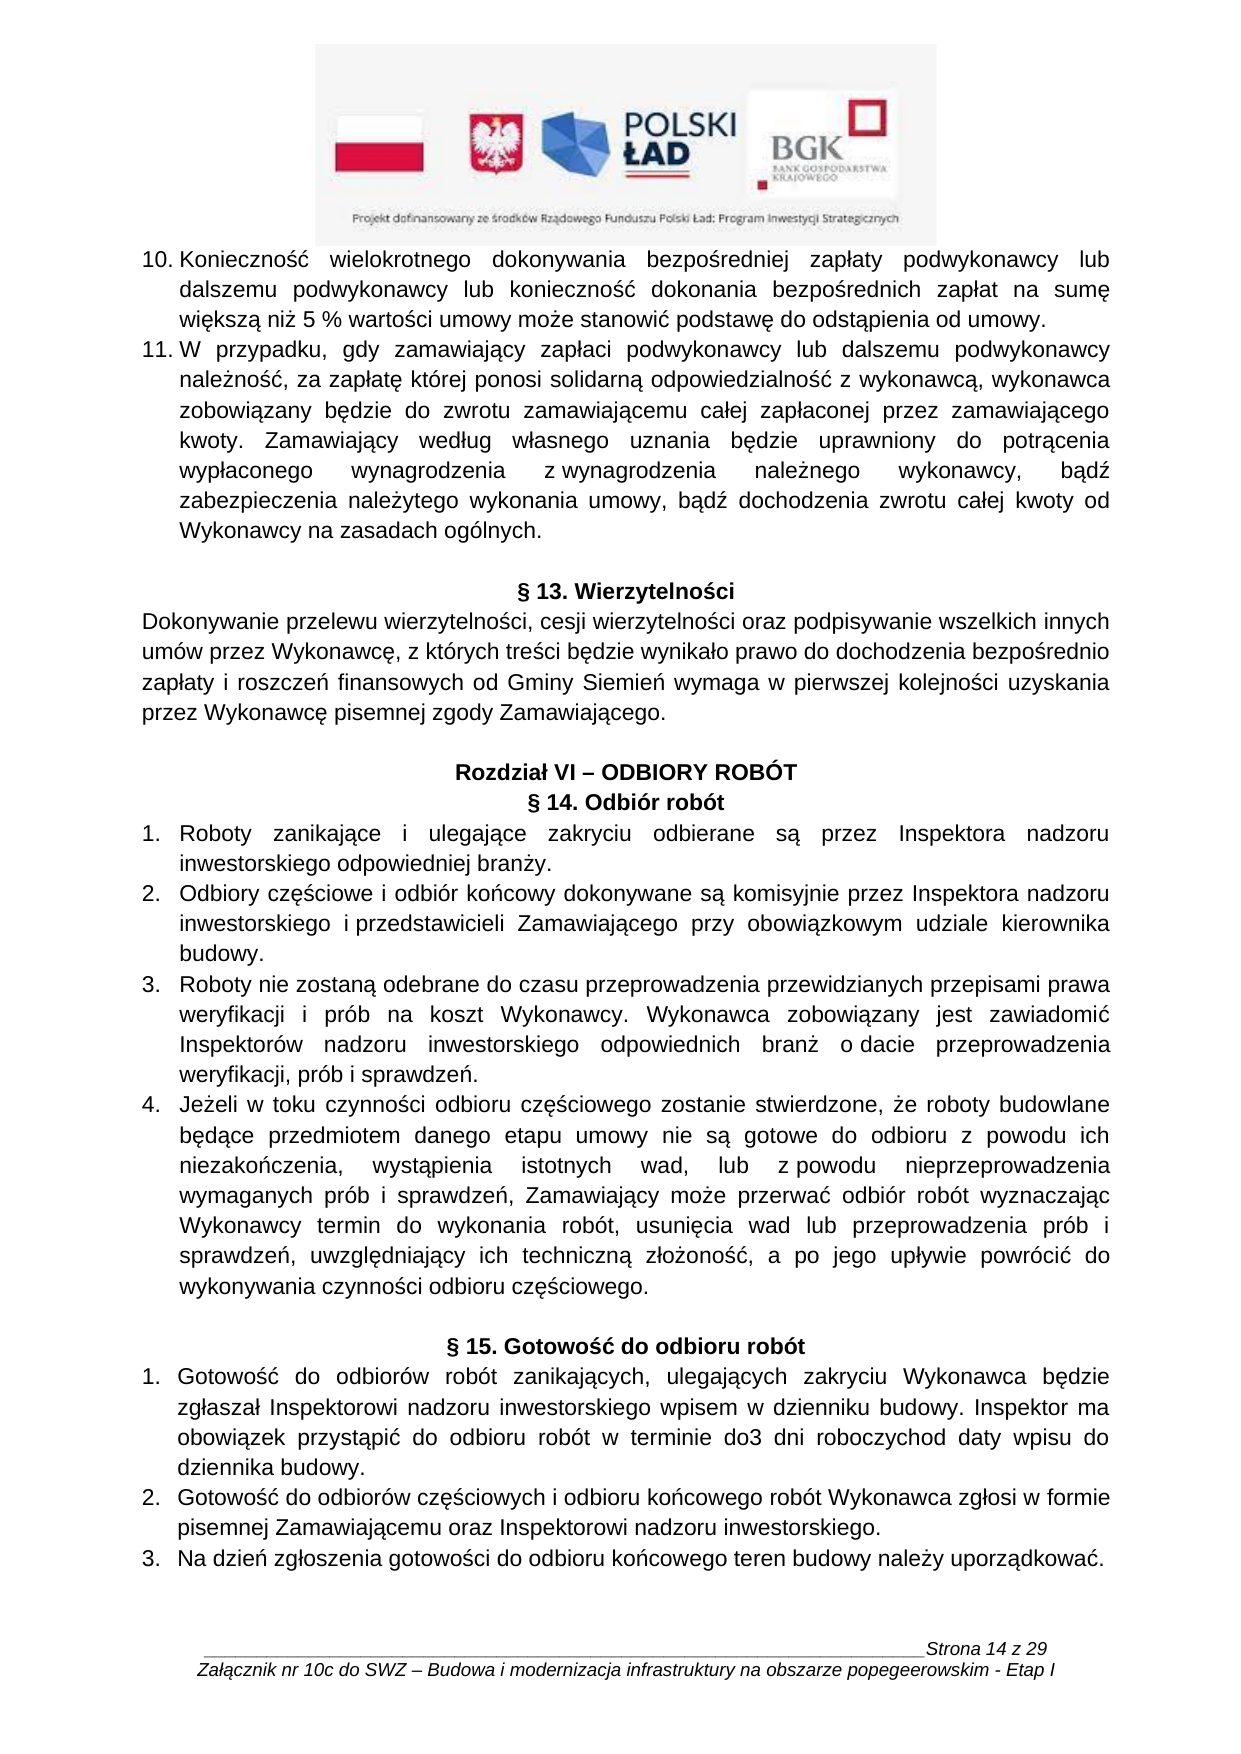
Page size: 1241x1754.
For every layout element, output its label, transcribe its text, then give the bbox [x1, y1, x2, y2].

list Gotowość do odbiorów częściowych i odbioru końcowego robót Wykonawca zgłosi w formie pisemnej Zamawiającemu oraz Inspektorowi nadzoru inwestorskiego. [142, 1484, 1110, 1541]
text Dokonywanie przelewu wierzytelności, cesji wierzytelności oraz podpisywanie wszelkich innych umów przez Wykonawcę, z których treści będzie wynikało prawo do dochodzenia bezpośrednio zapłaty i roszczeń finansowych od Gminy Siemień wymaga w pierwszej kolejności uzyskania przez Wykonawcę pisemnej zgody Zamawiającego. [142, 608, 1110, 725]
list Odbiory częściowe i odbiór końcowy dokonywane są komisyjnie przez Inspektora nadzoru inwestorskiego i przedstawicieli Zamawiającego przy obowiązkowym udziale kierownika budowy. [142, 880, 1110, 967]
list Jeżeli w toku czynności odbioru częściowego zostanie stwierdzone, że roboty budowlane będące przedmiotem danego etapu umowy nie są gotowe do odbioru z powodu ich niezakończenia, wystąpienia istotnych wad, lub z powodu nieprzeprowadzenia wymaganych prób i sprawdzeń, Zamawiający może przerwać odbiór robót wyznaczając Wykonawcy termin do wykonania robót, usunięcia wad lub przeprowadzenia prób i sprawdzeń, uwzględniający ich techniczną złożoność, a po jego upływie powrócić do wykonywania czynności odbioru częściowego. [142, 1091, 1110, 1299]
list Gotowość do odbiorów robót zanikających, ulegających zakryciu Wykonawca będzie zgłaszał Inspektorowi nadzoru inwestorskiego wpisem w dzienniku budowy. Inspektor ma obowiązek przystąpić do odbioru robót w terminie do3 dni roboczychod daty wpisu do dziennika budowy. [142, 1363, 1110, 1480]
list Roboty nie zostaną odebrane do czasu przeprowadzenia przewidzianych przepisami prawa weryfikacji i prób na koszt Wykonawcy. Wykonawca zobowiązany jest zawiadomić Inspektorów nadzoru inwestorskiego odpowiednich branż o dacie przeprowadzenia weryfikacji, prób i sprawdzeń. [142, 971, 1110, 1087]
list Konieczność wielokrotnego dokonywania bezpośredniej zapłaty podwykonawcy lub dalszemu podwykonawcy lub konieczność dokonania bezpośrednich zapłat na sumę większą niż 5 % wartości umowy może stanowić podstawę do odstąpienia od umowy. [142, 246, 1110, 332]
list W przypadku, gdy zamawiający zapłaci podwykonawcy lub dalszemu podwykonawcy należność, za zapłatę której ponosi solidarną odpowiedzialność z wykonawcą, wykonawca zobowiązany będzie do zwrotu zamawiającemu całej zapłaconej przez zamawiającego kwoty. Zamawiający według własnego uznania będzie uprawniony do potrącenia wypłaconego wynagrodzenia z wynagrodzenia należnego wykonawcy, bądź zabezpieczenia należytego wykonania umowy, bądź dochodzenia zwrotu całej kwoty od Wykonawcy na zasadach ogólnych. [142, 336, 1110, 544]
list Na dzień zgłoszenia gotowości do odbioru końcowego teren budowy należy uporządkować. [142, 1544, 1110, 1571]
text § 14. Odbiór robót [142, 789, 1110, 816]
picture [315, 44, 937, 246]
text § 15. Gotowość do odbioru robót [142, 1333, 1110, 1359]
text Rozdział VI – ODBIORY ROBÓT [142, 759, 1110, 785]
list Roboty zanikające i ulegające zakryciu odbierane są przez Inspektora nadzoru inwestorskiego odpowiedniej branży. [142, 819, 1110, 876]
text § 13. Wierzytelności [142, 578, 1110, 604]
